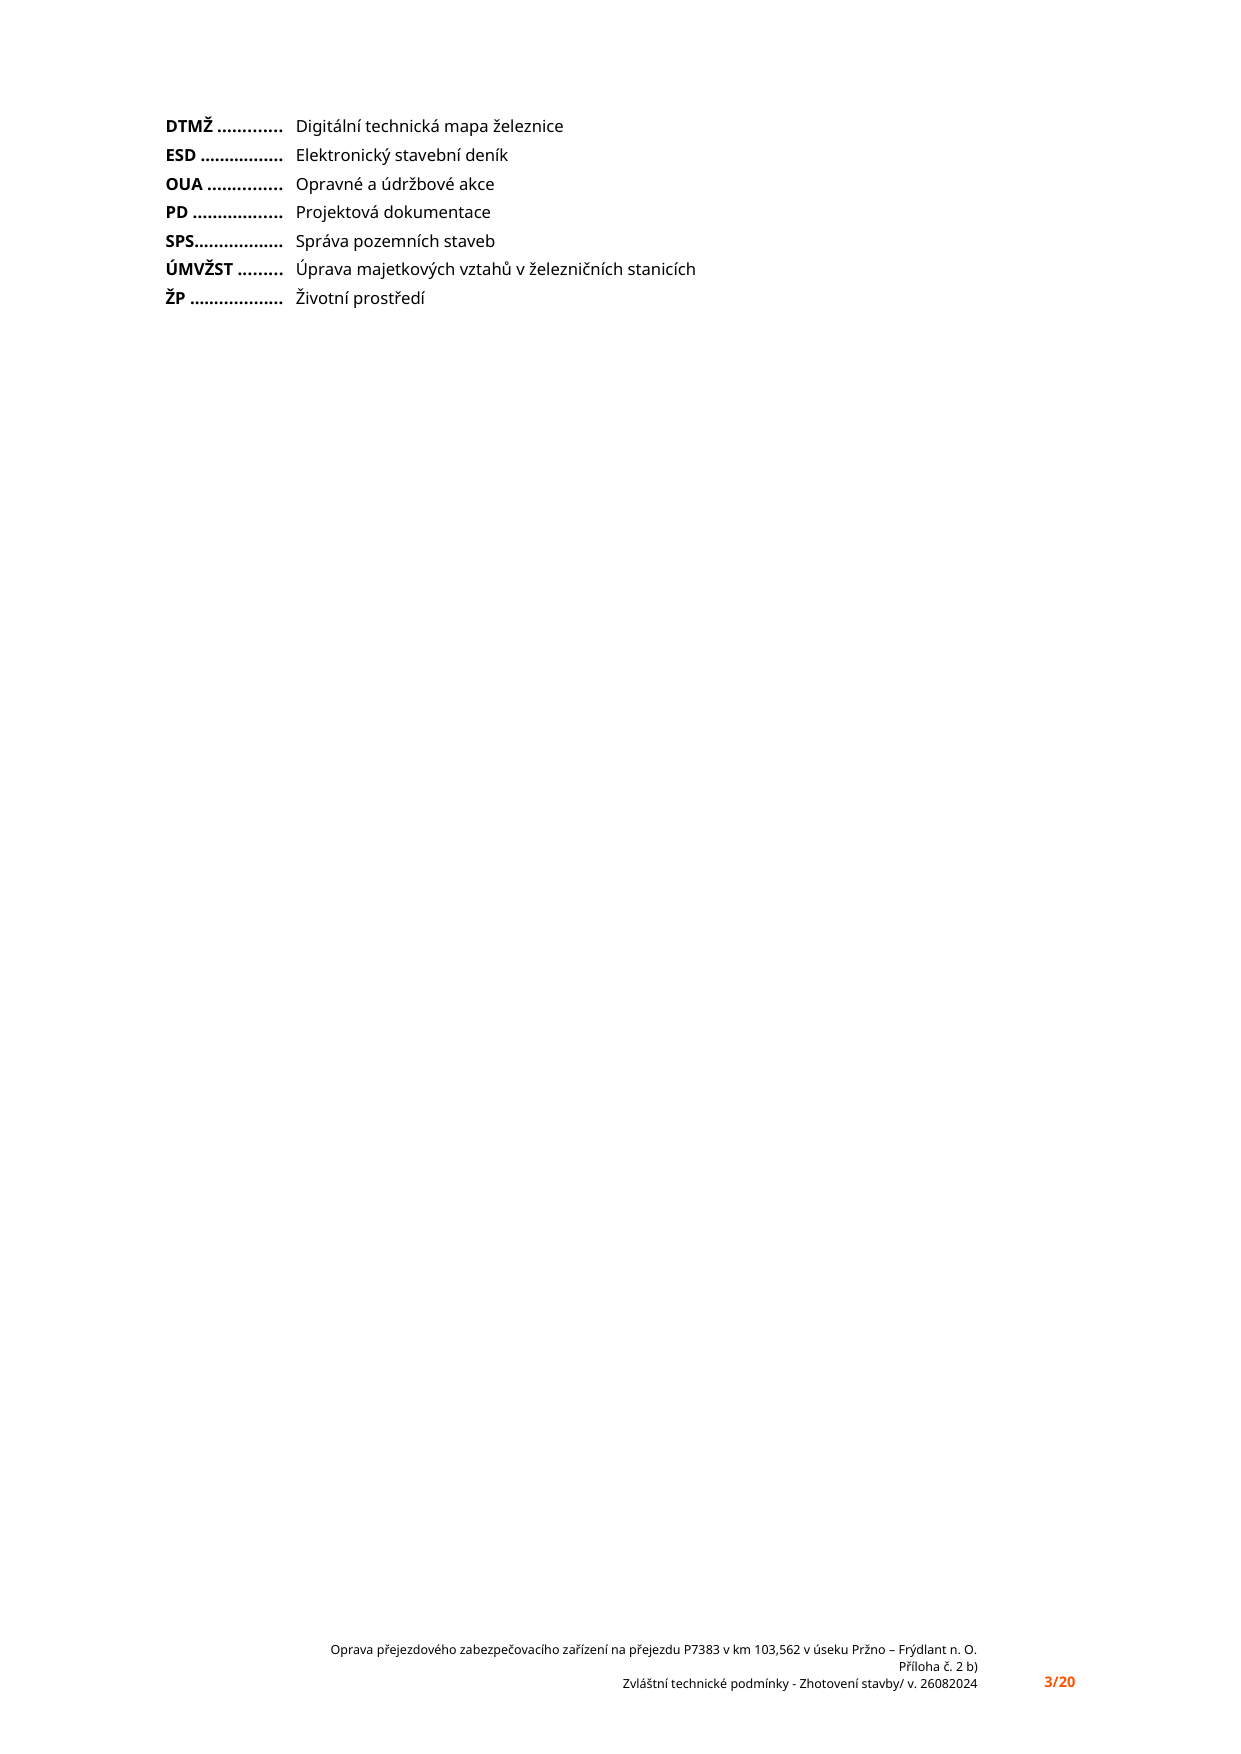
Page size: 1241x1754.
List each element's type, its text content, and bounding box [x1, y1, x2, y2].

table_cell Životní prostředí [296, 284, 1072, 312]
table_cell PD [165, 198, 296, 226]
table_cell ESD [165, 141, 296, 169]
table_cell Elektronický stavební deník [296, 141, 1072, 169]
table_cell SPS [165, 226, 296, 255]
table_cell Správa pozemních staveb [296, 226, 1072, 255]
table_cell DTMŽ [165, 112, 296, 141]
table_cell Projektová dokumentace [296, 198, 1072, 226]
table_cell Opravné a údržbové akce [296, 169, 1072, 198]
table_cell OUA [165, 169, 296, 198]
table_cell Úprava majetkových vztahů v železničních stanicích [296, 255, 1072, 283]
table_cell ŽP [165, 284, 296, 312]
table_cell ÚMVŽST [165, 255, 296, 283]
table_cell Digitální technická mapa železnice [296, 112, 1072, 141]
